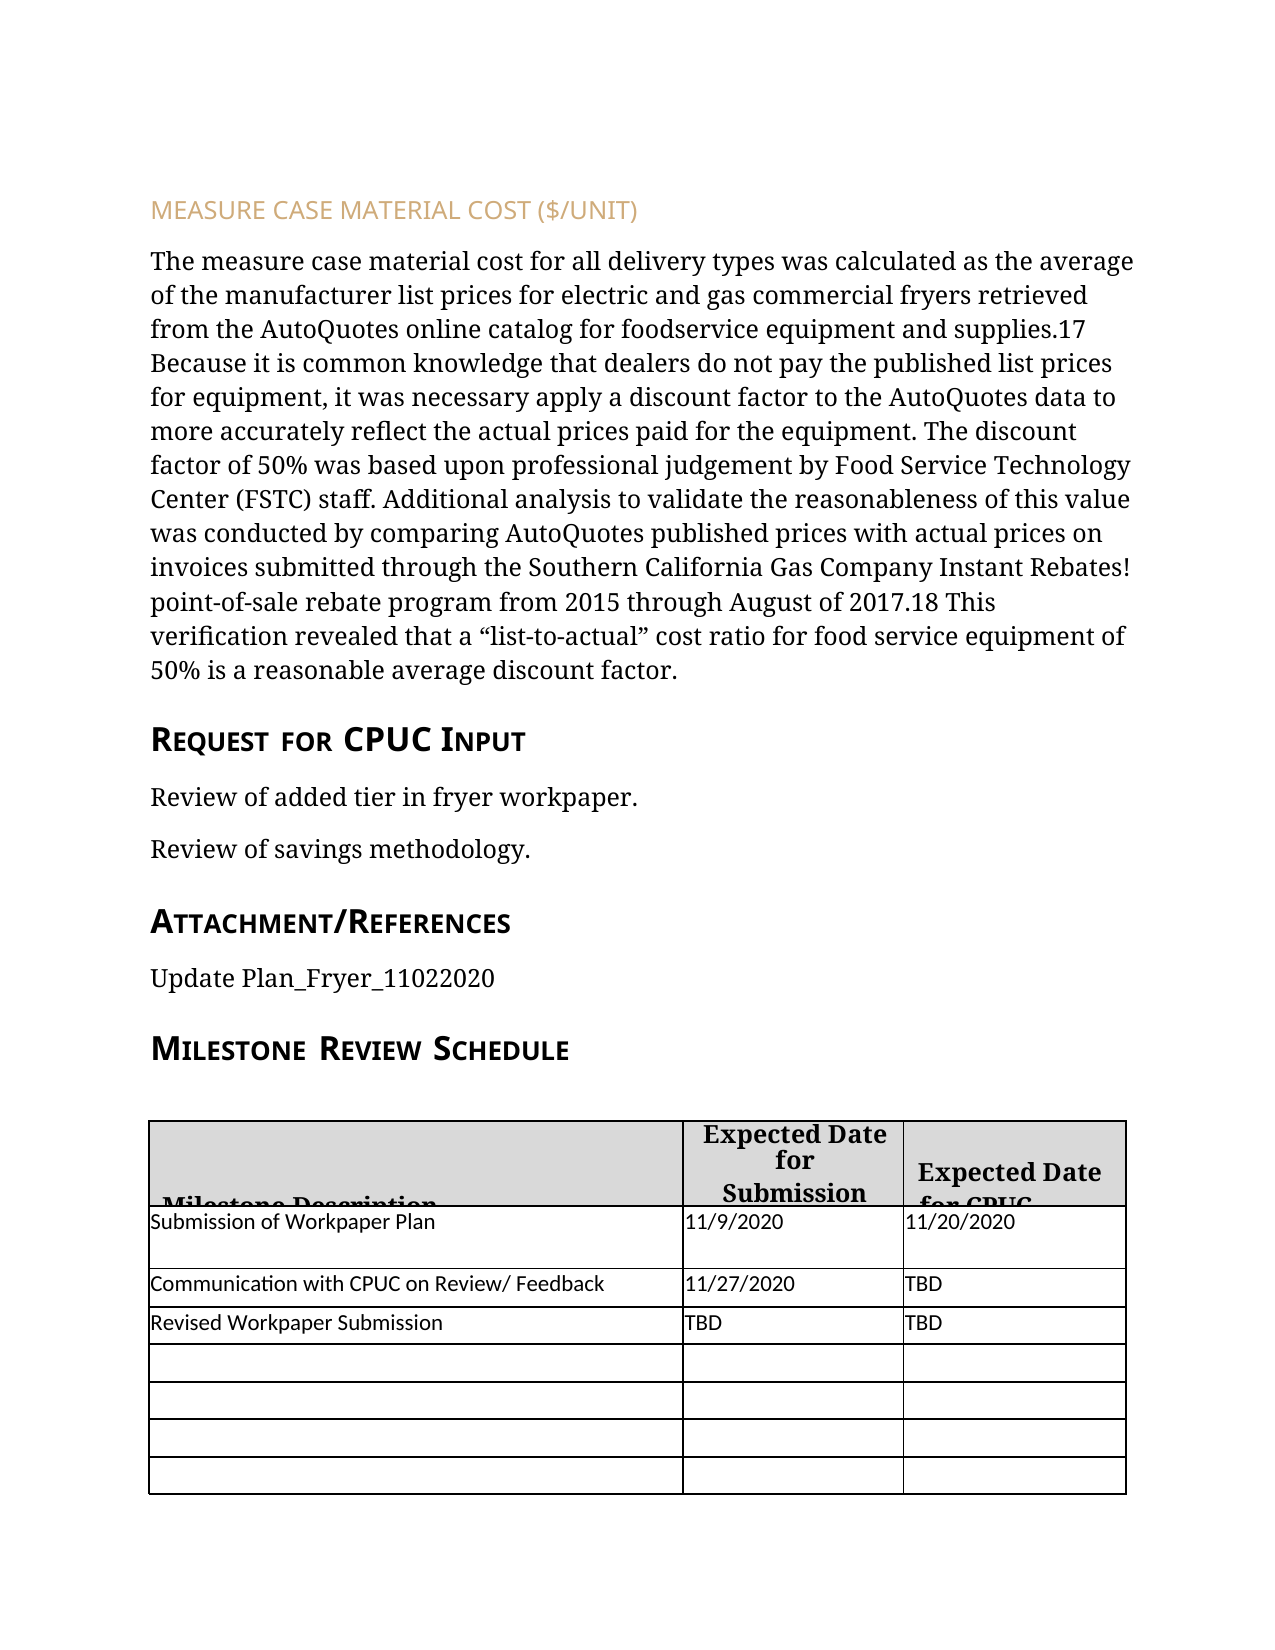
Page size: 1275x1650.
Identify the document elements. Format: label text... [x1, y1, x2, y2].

subtitle MILESTONE REVIEW SCHEDULE [150, 1025, 1137, 1070]
table_cell TBD [904, 1308, 1125, 1343]
subtitle ATTACHMENT/REFERENCES [150, 897, 1137, 943]
table_cell [150, 1420, 682, 1456]
table_cell [904, 1345, 1125, 1381]
table_cell [150, 1345, 682, 1381]
table_header Milestone Description [150, 1122, 682, 1205]
text Update Plan_Fryer_11022020 [150, 961, 1137, 995]
table_cell [150, 1383, 682, 1418]
table_cell [150, 1458, 682, 1493]
table_cell 11/27/2020 [684, 1269, 903, 1306]
text REQUEST FOR CPUC INPUT [150, 716, 1137, 762]
text Review of added tier in fryer workpaper. [150, 779, 1137, 813]
table_cell [904, 1420, 1125, 1456]
table_header Expected Date for Submission of Review Item [684, 1122, 903, 1205]
table_cell 11/9/2020 [684, 1207, 903, 1267]
table_cell [684, 1383, 903, 1418]
table_cell [684, 1420, 903, 1456]
table_cell [684, 1345, 903, 1381]
table_cell Communication with CPUC on Review/ Feedback [150, 1269, 682, 1306]
text Review of savings methodology. [150, 831, 1137, 865]
table_cell Submission of Workpaper Plan [150, 1207, 682, 1267]
table_cell 11/20/2020 [904, 1207, 1125, 1267]
table_cell [904, 1383, 1125, 1418]
table_cell TBD [684, 1308, 903, 1343]
subtitle MEASURE CASE MATERIAL COST ($/UNIT) [137, 194, 1137, 226]
text The measure case material cost for all delivery types was calculated as the average of the manufacturer list prices for electric and gas commercial fryers retrieved from the AutoQuotes online catalog for foodservice equipment and supplies.17 Because it is common knowledge that dealers do not pay the published list prices for equipment, it was necessary apply a discount factor to the AutoQuotes data to more accurately reflect the actual prices paid for the equipment. The discount factor of 50% was based upon professional judgement by Food Service Technology Center (FSTC) staff. Additional analysis to validate the reasonableness of this value was conducted by comparing AutoQuotes published prices with actual prices on invoices submitted through the Southern California Gas Company Instant Rebates! point-of-sale rebate program from 2015 through August of 2017.18 This verification revealed that a “list-to-actual” cost ratio for food service equipment of 50% is a reasonable average discount factor. [150, 243, 1137, 686]
table_cell Revised Workpaper Submission [150, 1308, 682, 1343]
table_header Expected Date for CPUC Comments [904, 1122, 1125, 1205]
table_cell [684, 1458, 903, 1493]
table_cell [904, 1458, 1125, 1493]
table_cell TBD [904, 1269, 1125, 1306]
